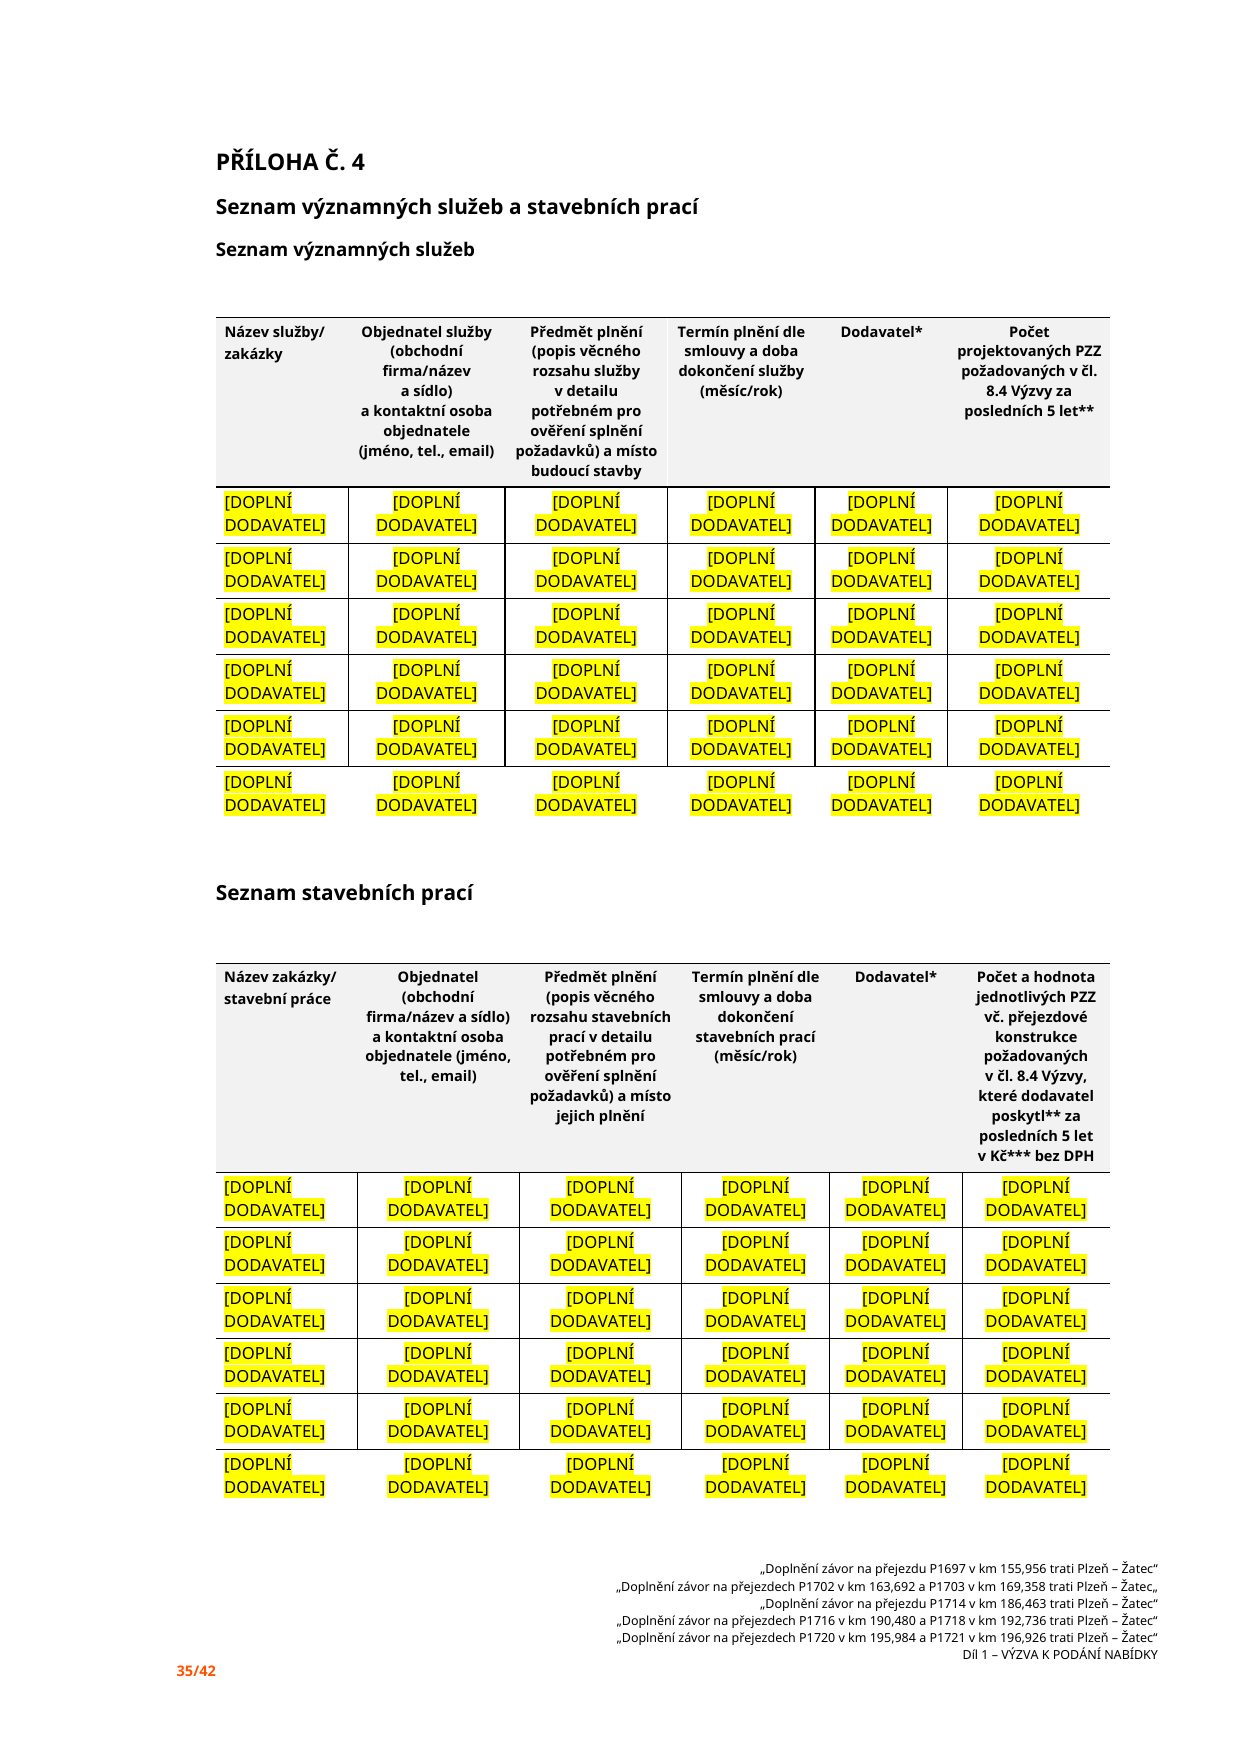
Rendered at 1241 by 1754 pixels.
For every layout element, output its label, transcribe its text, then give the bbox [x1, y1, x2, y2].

table_cell [DOPLNÍ DODAVATEL] [830, 1339, 962, 1393]
table_cell [DOPLNÍ DODAVATEL] [948, 767, 1110, 822]
table_cell [DOPLNÍ DODAVATEL] [948, 599, 1110, 654]
table_cell [DOPLNÍ DODAVATEL] [358, 1339, 519, 1393]
table_cell [DOPLNÍ DODAVATEL] [358, 1394, 519, 1449]
table_cell [DOPLNÍ DODAVATEL] [520, 1339, 681, 1393]
table_cell [DOPLNÍ DODAVATEL] [216, 1228, 357, 1282]
table_cell [DOPLNÍ DODAVATEL] [216, 655, 348, 710]
table_cell [DOPLNÍ DODAVATEL] [216, 488, 348, 542]
table_cell [DOPLNÍ DODAVATEL] [668, 599, 814, 654]
table_cell [DOPLNÍ DODAVATEL] [948, 711, 1110, 766]
table_cell [DOPLNÍ DODAVATEL] [520, 1394, 681, 1449]
table_cell [DOPLNÍ DODAVATEL] [506, 655, 667, 710]
table_cell [DOPLNÍ DODAVATEL] [963, 1339, 1110, 1393]
text Příloha č. 4 [216, 146, 1122, 177]
table_cell [DOPLNÍ DODAVATEL] [349, 544, 504, 598]
table_cell [DOPLNÍ DODAVATEL] [506, 488, 667, 542]
table_cell [DOPLNÍ DODAVATEL] [963, 1173, 1110, 1227]
table_cell [DOPLNÍ DODAVATEL] [505, 767, 667, 822]
table_cell [DOPLNÍ DODAVATEL] [668, 488, 814, 542]
table_header Předmět plnění (popis věcného rozsahu stavebních prací v detailu potřebném pro ověření splnění požadavků) a místo jejich plnění [519, 964, 682, 1172]
table_cell [DOPLNÍ DODAVATEL] [682, 1394, 829, 1449]
table_cell [DOPLNÍ DODAVATEL] [815, 767, 948, 822]
table_cell [DOPLNÍ DODAVATEL] [216, 1394, 357, 1449]
table_cell [DOPLNÍ DODAVATEL] [216, 1173, 357, 1227]
table_cell [DOPLNÍ DODAVATEL] [830, 1228, 962, 1282]
table_cell [DOPLNÍ DODAVATEL] [506, 711, 667, 766]
text Seznam stavebních prací [216, 878, 1122, 907]
table_cell [DOPLNÍ DODAVATEL] [963, 1228, 1110, 1282]
table_header Název služby/ zakázky [216, 318, 348, 486]
table_cell [DOPLNÍ DODAVATEL] [358, 1284, 519, 1338]
table_cell [DOPLNÍ DODAVATEL] [948, 488, 1110, 542]
table_header Objednatel služby (obchodní firma/název a sídlo) a kontaktní osoba objednatele (jméno, tel., email) [348, 318, 505, 486]
table_cell [DOPLNÍ DODAVATEL] [668, 767, 815, 822]
table_header Dodavatel* [829, 964, 962, 1172]
table_header Dodavatel* [815, 318, 948, 486]
table_cell [DOPLNÍ DODAVATEL] [348, 767, 505, 822]
table_cell [DOPLNÍ DODAVATEL] [358, 1228, 519, 1282]
table_header Termín plnění dle smlouvy a doba dokončení služby (měsíc/rok) [668, 318, 815, 486]
table_cell [DOPLNÍ DODAVATEL] [216, 711, 348, 766]
table_cell [DOPLNÍ DODAVATEL] [216, 1450, 357, 1504]
table_cell [DOPLNÍ DODAVATEL] [357, 1450, 519, 1504]
table_cell [DOPLNÍ DODAVATEL] [506, 544, 667, 598]
table_cell [DOPLNÍ DODAVATEL] [816, 599, 947, 654]
table_cell [DOPLNÍ DODAVATEL] [682, 1173, 829, 1227]
table_cell [DOPLNÍ DODAVATEL] [216, 767, 348, 822]
table_cell [DOPLNÍ DODAVATEL] [668, 544, 814, 598]
table_cell [DOPLNÍ DODAVATEL] [816, 711, 947, 766]
table_cell [DOPLNÍ DODAVATEL] [682, 1450, 829, 1504]
table_cell [DOPLNÍ DODAVATEL] [816, 544, 947, 598]
table_cell [DOPLNÍ DODAVATEL] [506, 599, 667, 654]
table_header Počet projektovaných PZZ požadovaných v čl. 8.4 Výzvy za posledních 5 let** [948, 318, 1110, 486]
table_cell [DOPLNÍ DODAVATEL] [963, 1394, 1110, 1449]
table_cell [DOPLNÍ DODAVATEL] [682, 1228, 829, 1282]
table_cell [DOPLNÍ DODAVATEL] [668, 711, 814, 766]
table_cell [DOPLNÍ DODAVATEL] [216, 599, 348, 654]
table_cell [DOPLNÍ DODAVATEL] [948, 655, 1110, 710]
table_cell [DOPLNÍ DODAVATEL] [816, 488, 947, 542]
table_header Název zakázky/ stavební práce [216, 964, 357, 1172]
table_header Předmět plnění (popis věcného rozsahu služby v detailu potřebném pro ověření splnění požadavků) a místo budoucí stavby [505, 318, 667, 486]
table_cell [DOPLNÍ DODAVATEL] [349, 711, 504, 766]
table_cell [DOPLNÍ DODAVATEL] [358, 1173, 519, 1227]
table_cell [DOPLNÍ DODAVATEL] [519, 1450, 682, 1504]
table_cell [DOPLNÍ DODAVATEL] [668, 655, 814, 710]
table_header Termín plnění dle smlouvy a doba dokončení stavebních prací (měsíc/rok) [682, 964, 829, 1172]
table_cell [DOPLNÍ DODAVATEL] [962, 1450, 1110, 1504]
table_header Počet a hodnota jednotlivých PZZ vč. přejezdové konstrukce požadovaných v čl. 8.4 Výzvy, které dodavatel poskytl** za posledních 5 let v Kč*** bez DPH [962, 964, 1110, 1172]
table_header Objednatel (obchodní firma/název a sídlo) a kontaktní osoba objednatele (jméno, tel., email) [357, 964, 519, 1172]
table_cell [DOPLNÍ DODAVATEL] [520, 1173, 681, 1227]
text Seznam významných služeb [216, 236, 1122, 262]
table_cell [DOPLNÍ DODAVATEL] [216, 1339, 357, 1393]
table_cell [DOPLNÍ DODAVATEL] [816, 655, 947, 710]
table_cell [DOPLNÍ DODAVATEL] [349, 599, 504, 654]
table_cell [DOPLNÍ DODAVATEL] [349, 655, 504, 710]
table_cell [DOPLNÍ DODAVATEL] [216, 1284, 357, 1338]
table_cell [DOPLNÍ DODAVATEL] [349, 488, 504, 542]
table_cell [DOPLNÍ DODAVATEL] [829, 1450, 962, 1504]
table_cell [DOPLNÍ DODAVATEL] [682, 1339, 829, 1393]
table_cell [DOPLNÍ DODAVATEL] [216, 544, 348, 598]
table_cell [DOPLNÍ DODAVATEL] [948, 544, 1110, 598]
text Seznam významných služeb a stavebních prací [216, 192, 1122, 221]
table_cell [DOPLNÍ DODAVATEL] [682, 1284, 829, 1338]
table_cell [DOPLNÍ DODAVATEL] [520, 1284, 681, 1338]
table_cell [DOPLNÍ DODAVATEL] [830, 1394, 962, 1449]
table_cell [DOPLNÍ DODAVATEL] [830, 1284, 962, 1338]
table_cell [DOPLNÍ DODAVATEL] [963, 1284, 1110, 1338]
table_cell [DOPLNÍ DODAVATEL] [830, 1173, 962, 1227]
table_cell [DOPLNÍ DODAVATEL] [520, 1228, 681, 1282]
